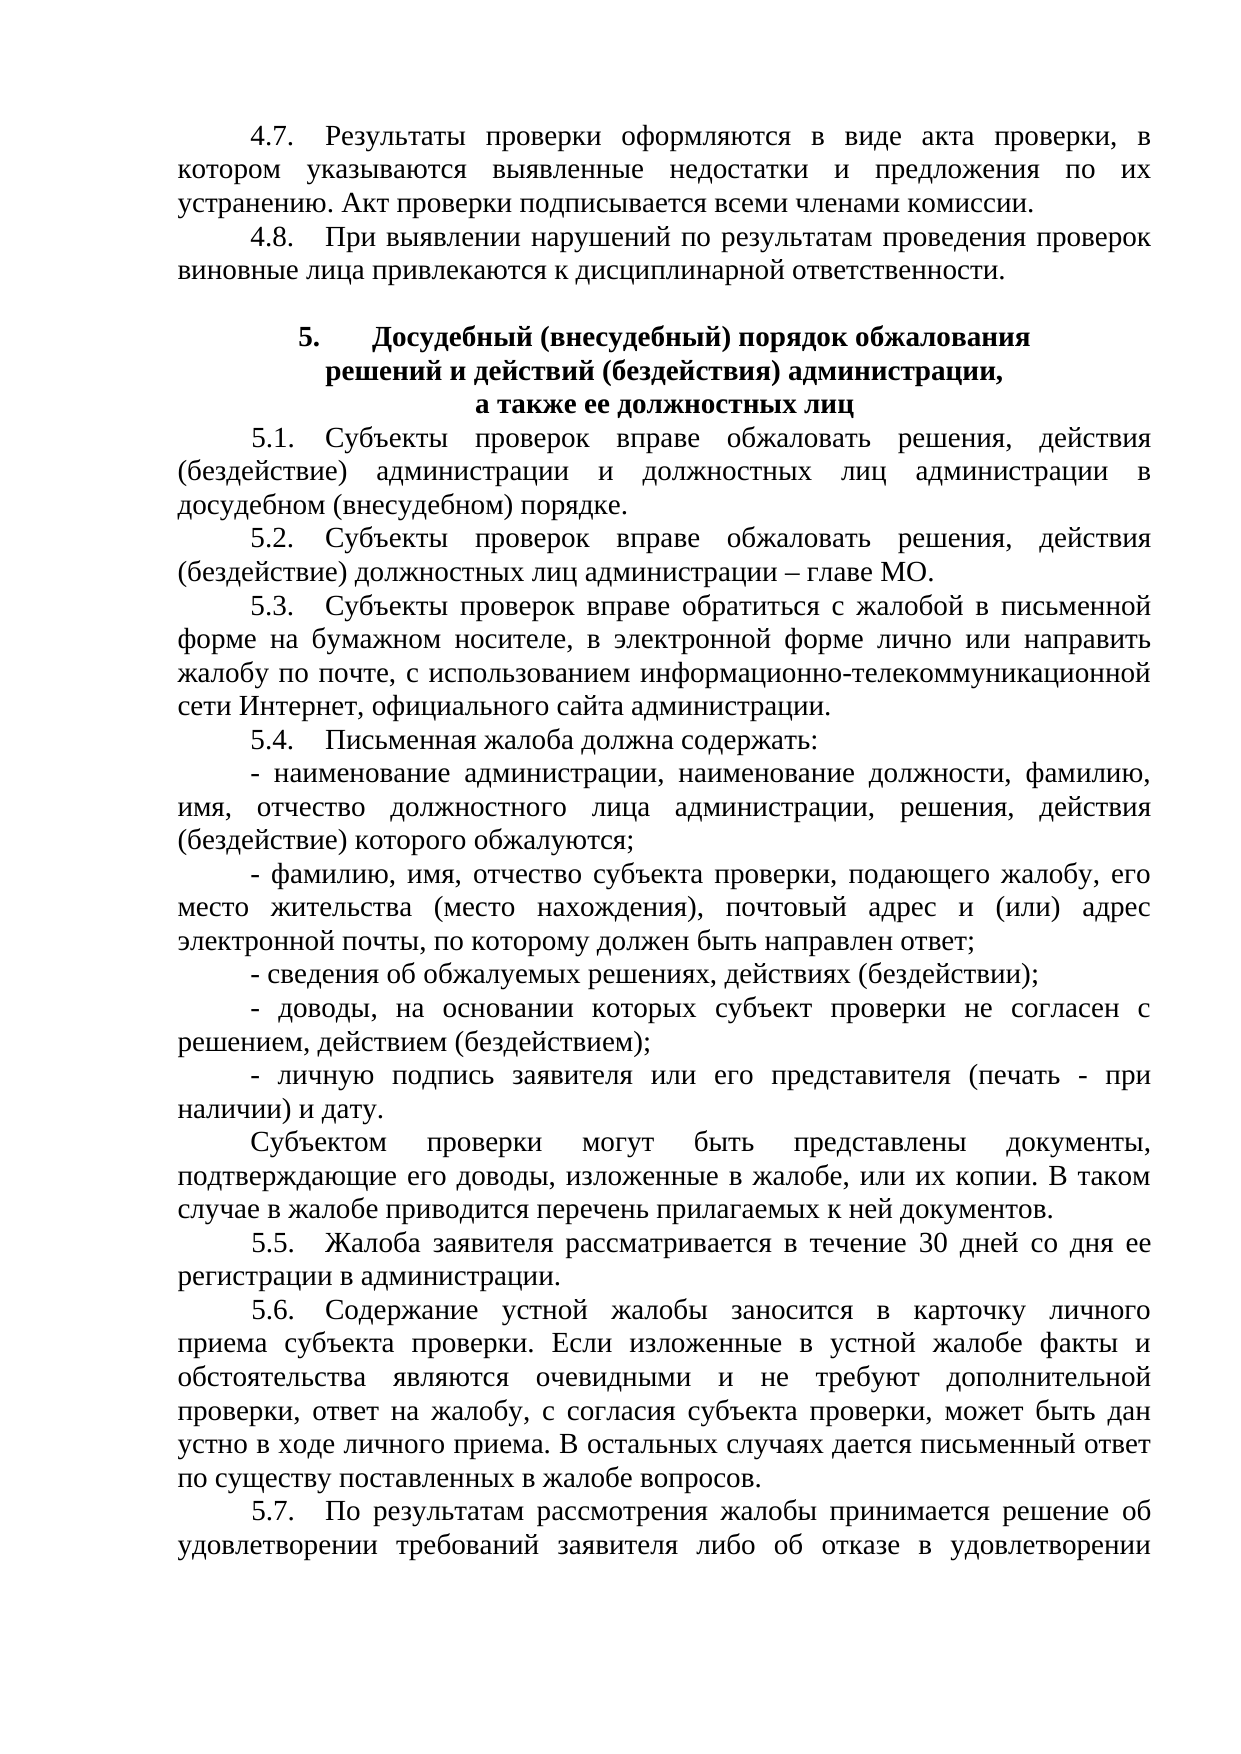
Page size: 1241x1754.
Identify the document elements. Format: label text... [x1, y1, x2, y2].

text - фамилию, имя, отчество субъекта проверки, подающего жалобу, его место жительства (место нахождения), почтовый адрес и (или) адрес электронной почты, по которому должен быть направлен ответ; [177, 856, 1152, 957]
list Субъекты проверок вправе обжаловать решения, действия (бездействие) администрации и должностных лиц администрации в досудебном (внесудебном) порядке. [177, 420, 1152, 521]
list Письменная жалоба должна содержать: [177, 722, 1152, 755]
list Субъекты проверок вправе обратиться с жалобой в письменной форме на бумажном носителе, в электронной форме лично или направить жалобу по почте, с использованием информационно-телекоммуникационной сети Интернет, официального сайта администрации. [177, 588, 1152, 722]
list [177, 1493, 1152, 1560]
text - сведения об обжалуемых решениях, действиях (бездействии); [177, 957, 1152, 990]
text Субъектом проверки могут быть представлены документы, подтверждающие его доводы, изложенные в жалобе, или их копии. В таком случае в жалобе приводится перечень прилагаемых к ней документов. [177, 1124, 1152, 1225]
list Досудебный (внесудебный) порядок обжалования [177, 319, 1152, 353]
text - личную подпись заявителя или его представителя (печать - при наличии) и дату. [177, 1057, 1152, 1124]
list Содержание устной жалобы заносится в карточку личного приема субъекта проверки. Если изложенные в устной жалобе факты и обстоятельства являются очевидными и не требуют дополнительной проверки, ответ на жалобу, с согласия субъекта проверки, может быть дан устно в ходе личного приема. В остальных случаях дается письменный ответ по существу поставленных в жалобе вопросов. [177, 1292, 1152, 1493]
list Результаты проверки оформляются в виде акта проверки, в котором указываются выявленные недостатки и предложения по их устранению. Акт проверки подписывается всеми членами комиссии. [177, 118, 1152, 219]
list Субъекты проверок вправе обжаловать решения, действия (бездействие) должностных лиц администрации – главе МО. [177, 521, 1152, 588]
text - доводы, на основании которых субъект проверки не согласен с решением, действием (бездействием); [177, 990, 1152, 1057]
text а также ее должностных лиц [177, 386, 1152, 420]
text решений и действий (бездействия) администрации, [177, 353, 1152, 386]
list При выявлении нарушений по результатам проведения проверок виновные лица привлекаются к дисциплинарной ответственности. [177, 219, 1152, 286]
text - наименование администрации, наименование должности, фамилию, имя, отчество должностного лица администрации, решения, действия (бездействие) которого обжалуются; [177, 755, 1152, 856]
list Жалоба заявителя рассматривается в течение 30 дней со дня ее регистрации в администрации. [177, 1225, 1152, 1292]
